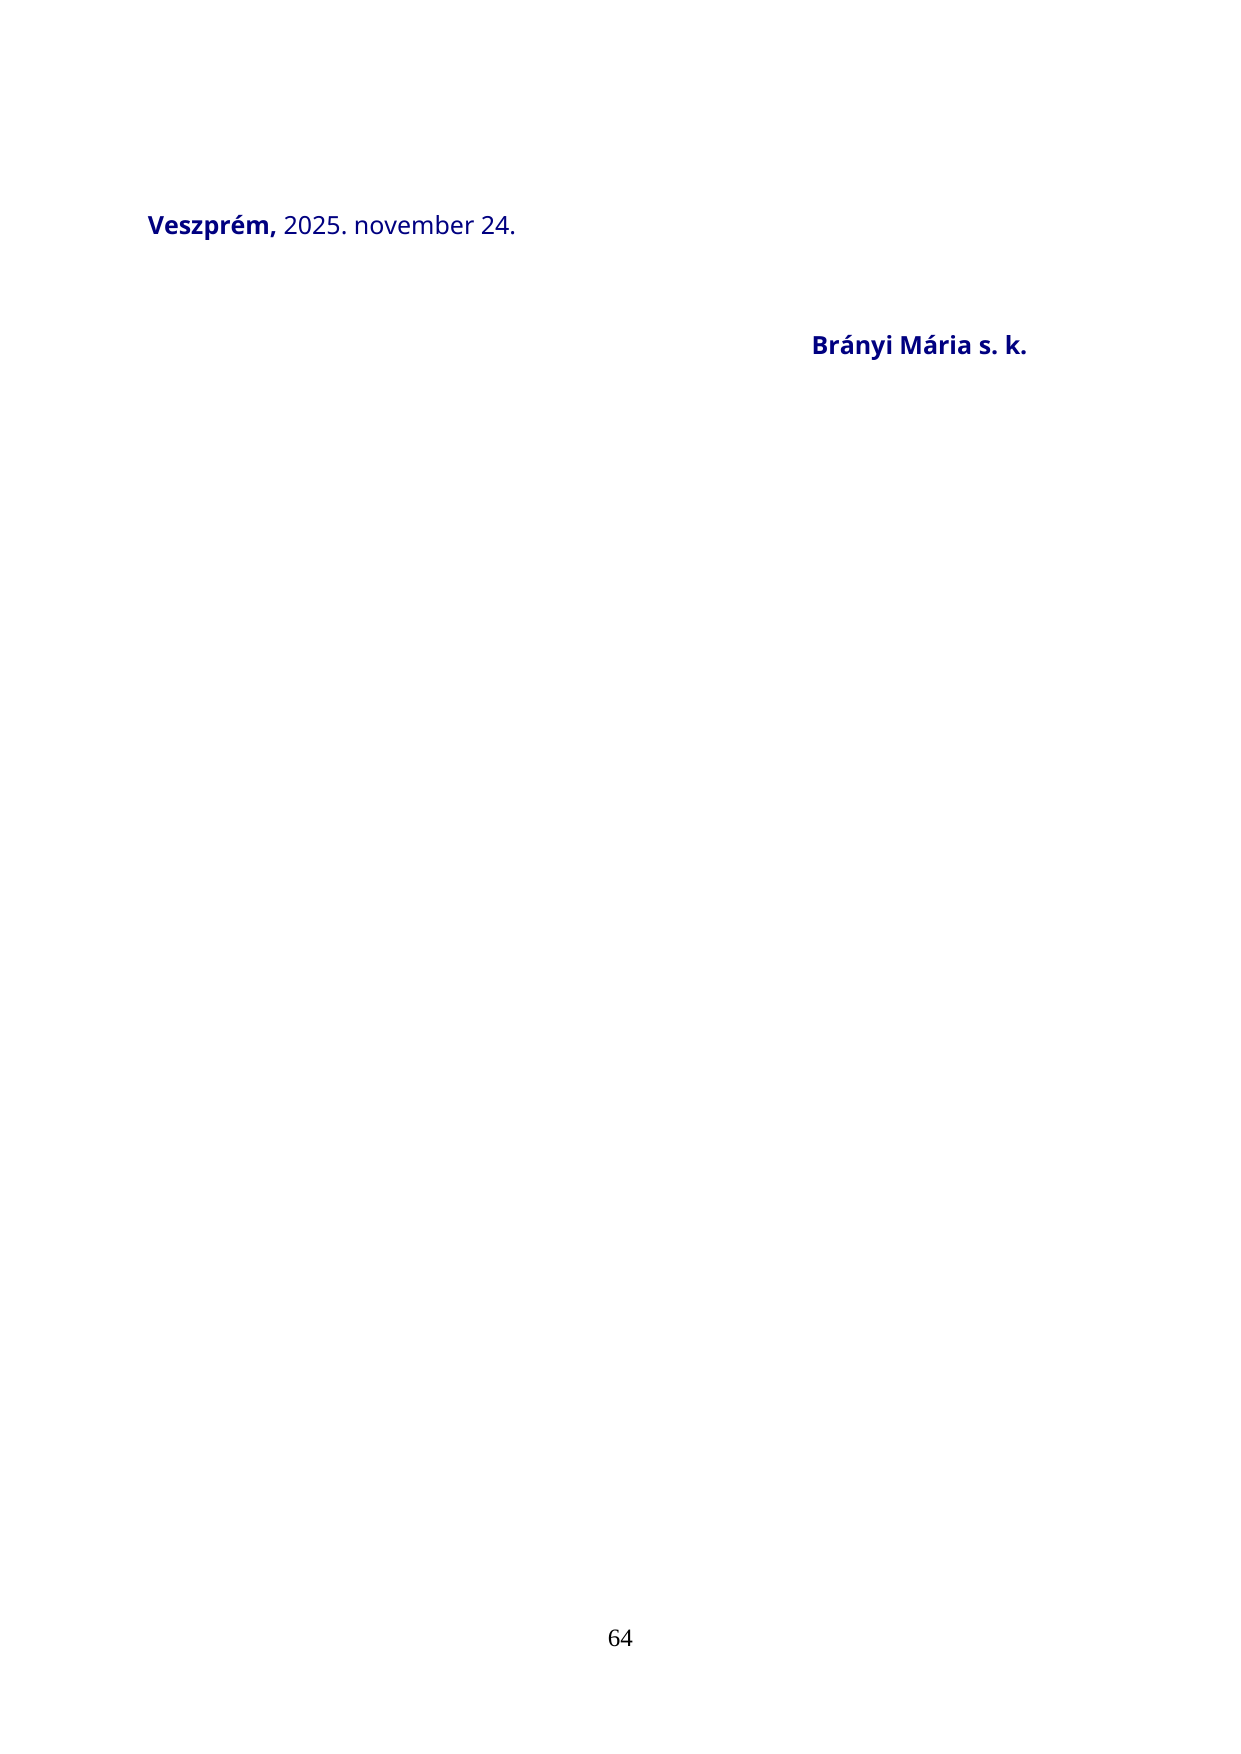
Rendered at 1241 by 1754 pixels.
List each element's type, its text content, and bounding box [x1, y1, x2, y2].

text Veszprém, 2025. november 24. [148, 208, 1093, 242]
text Brányi Mária s. k. [148, 328, 1093, 362]
